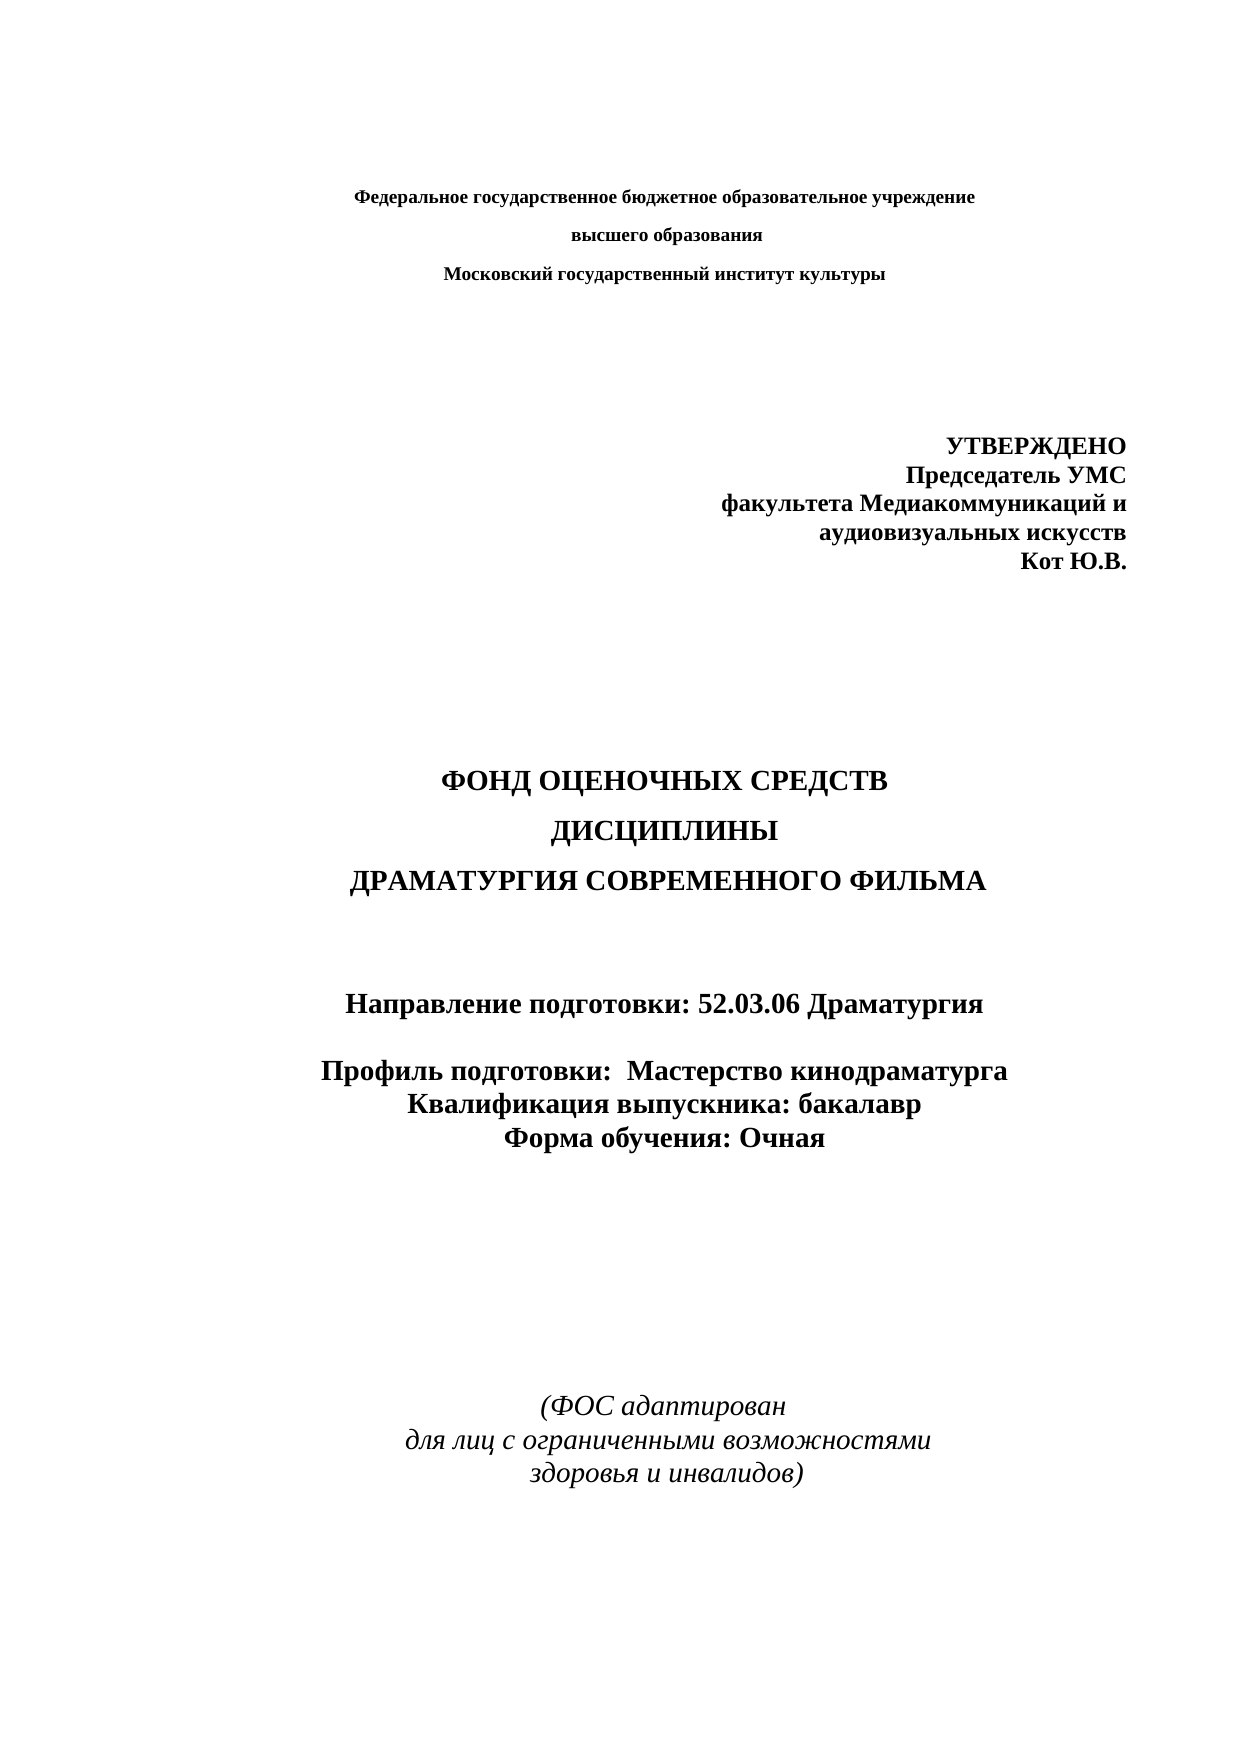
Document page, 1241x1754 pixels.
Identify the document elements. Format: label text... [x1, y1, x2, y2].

text Направление подготовки: 52.03.06 Драматургия [177, 986, 1152, 1019]
text Московский государственный институт культуры [177, 262, 1152, 300]
text Профиль подготовки: Мастерство кинодраматурга [177, 1053, 1152, 1086]
text (ФОС адаптирован [177, 1388, 1152, 1422]
text Федеральное государственное бюджетное образовательное учреждение [177, 185, 1152, 223]
text здоровья и инвалидов) [177, 1455, 1152, 1489]
text высшего образования [177, 223, 1152, 262]
text ДИСЦИПЛИНЫ [177, 813, 1152, 846]
text ФОНД ОЦЕНОЧНЫХ СРЕДСТВ [564, 763, 1152, 796]
text ДРАМАТУРГИЯ СОВРЕМЕННОГО ФИЛЬМА [177, 863, 1152, 897]
text для лиц с ограниченными возможностями [177, 1422, 1152, 1455]
text Квалификация выпускника: бакалавр [177, 1086, 1152, 1120]
text ФОНД ОЦЕНОЧНЫХ СРЕДСТВ [177, 763, 581, 796]
text Форма обучения: Очная [177, 1120, 1152, 1153]
